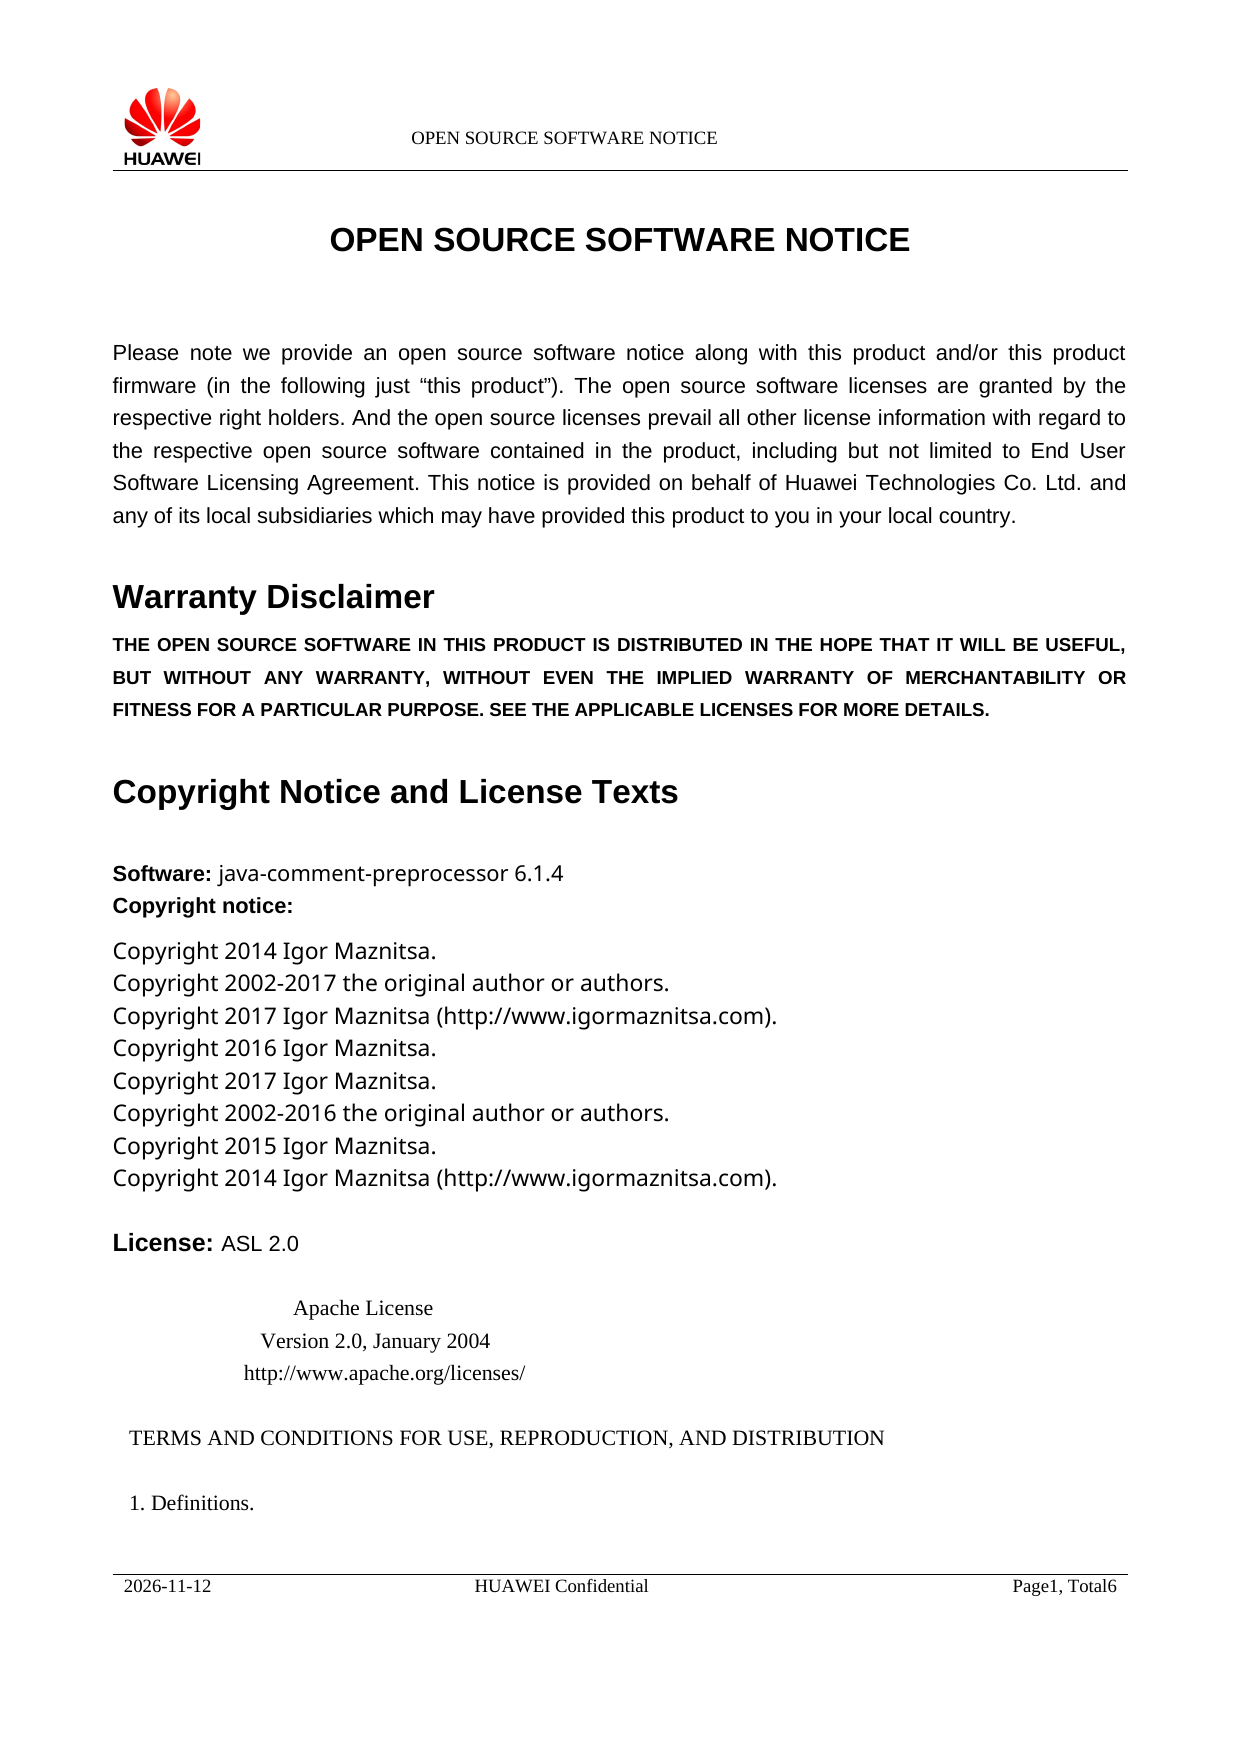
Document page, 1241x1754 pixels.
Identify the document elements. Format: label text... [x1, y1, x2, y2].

text Copyright notice: [112, 889, 1128, 921]
text Copyright Notice and License Texts [112, 759, 1128, 824]
text License: ASL 2.0 [112, 1226, 1128, 1259]
text Warranty Disclaimer [112, 564, 1128, 629]
text OPEN SOURCE SOFTWARE NOTICE [112, 206, 1128, 271]
picture [124, 88, 201, 165]
text The open source software in this product is distributed in the hope that it will be useful, but WITHOUT ANY WARRANTY, without even the implied warranty of MERCHANTABILITY or FITNESS FOR A PARTICULAR PURPOSE. See the applicable licenses for more details. [112, 629, 1128, 726]
text Copyright 2014 Igor Maznitsa. Copyright 2002-2017 the original author or authors. Copyright 2017 Igor Maznitsa (http://www.igormaznitsa.com). Copyright 2016 Igor Maznitsa. Copyright 2017 Igor Maznitsa. Copyright 2002-2016 the original author or authors. Copyright 2015 Igor Maznitsa. Copyright 2014 Igor Maznitsa (http://www.igormaznitsa.com). [112, 934, 1128, 1226]
title Software: java-comment-preprocessor 6.1.4 [112, 856, 1128, 889]
text Please note we provide an open source software notice along with this product and/or this product firmware (in the following just “this product”). The open source software licenses are granted by the respective right holders. And the open source licenses prevail all other license information with regard to the respective open source software contained in the product, including but not limited to End User Software Licensing Agreement. This notice is provided on behalf of Huawei Technologies Co. Ltd. and any of its local subsidiaries which may have provided this product to you in your local country. [112, 336, 1128, 531]
